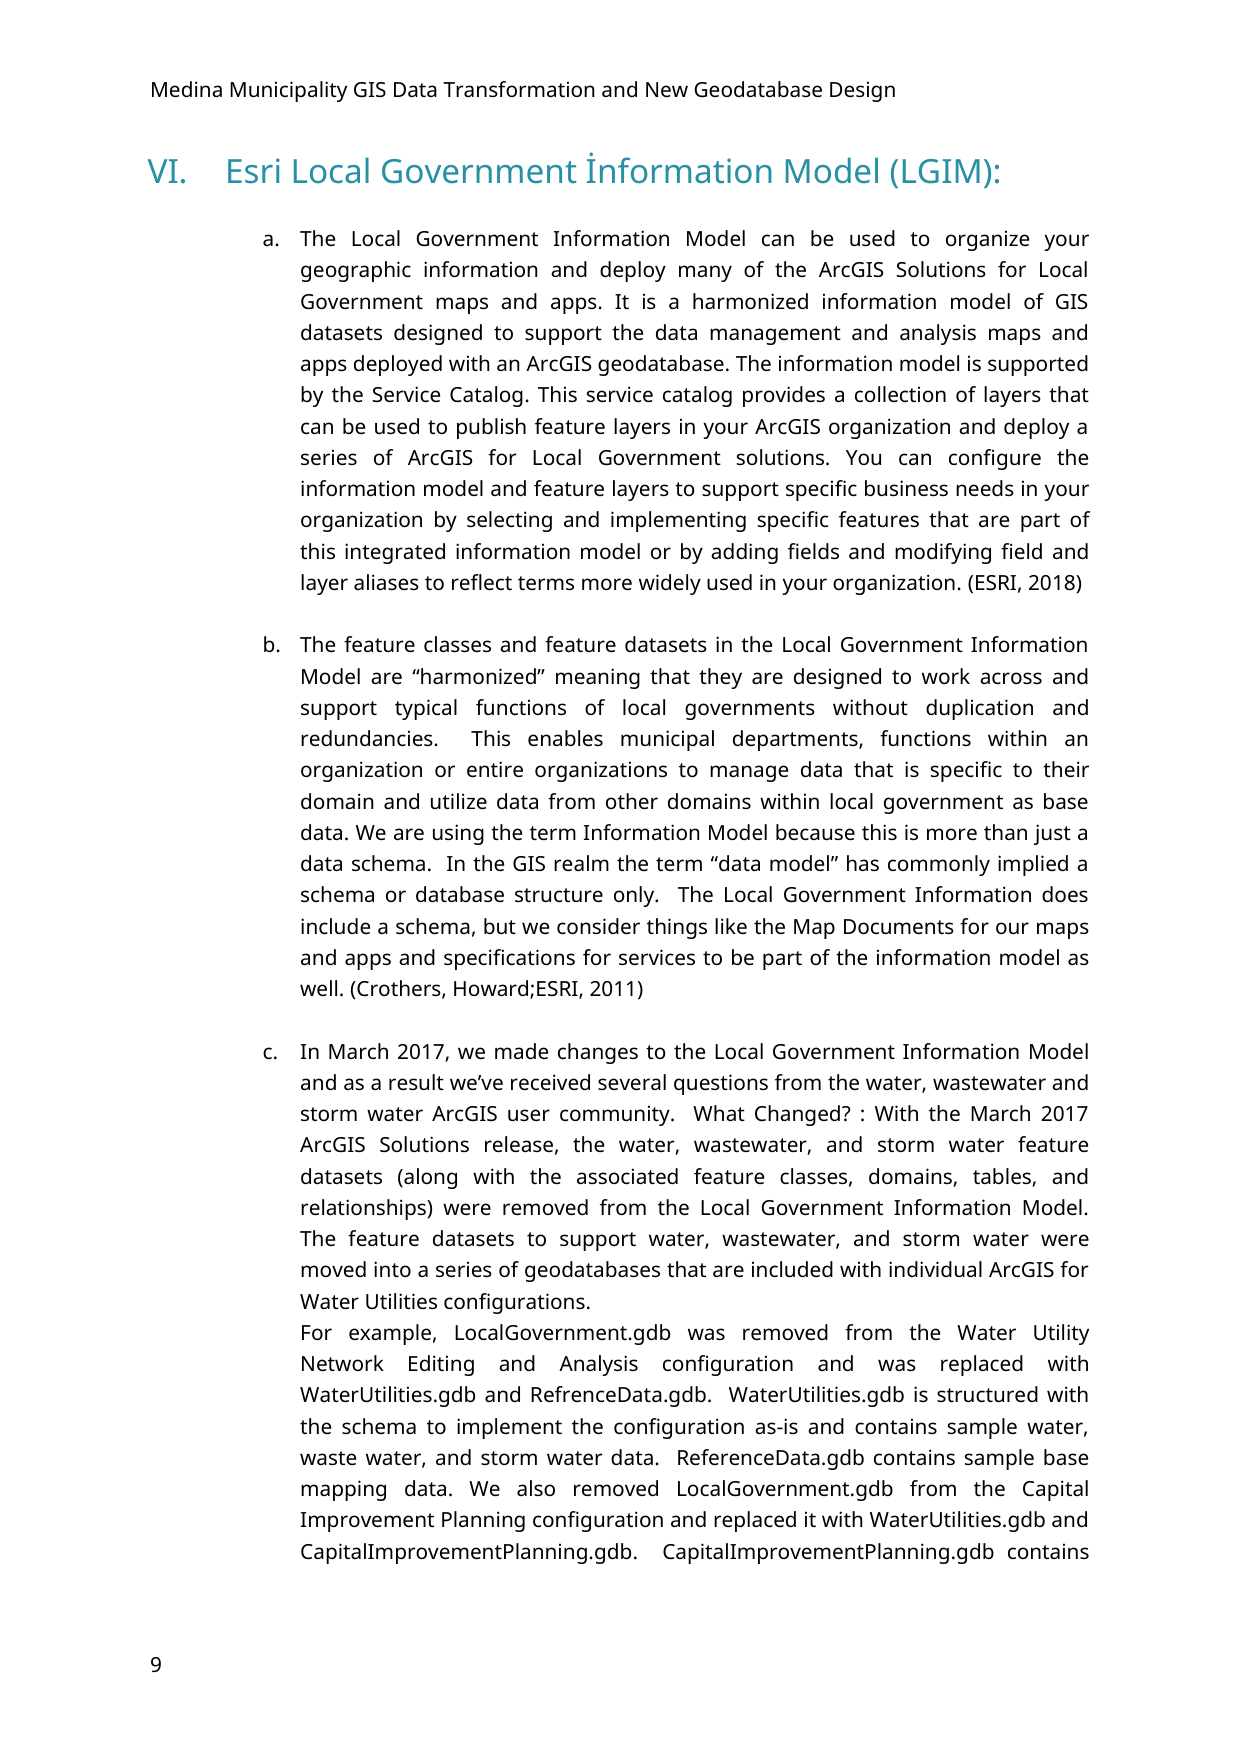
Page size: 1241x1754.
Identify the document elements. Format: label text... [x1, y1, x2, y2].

subtitle Esri Local Government İnformation Model (LGIM): [187, 148, 1090, 193]
list The feature classes and feature datasets in the Local Government Information Model are “harmonized” meaning that they are designed to work across and support typical functions of local governments without duplication and redundancies. This enables municipal departments, functions within an organization or entire organizations to manage data that is specific to their domain and utilize data from other domains within local government as base data. We are using the term Information Model because this is more than just a data schema. In the GIS realm the term “data model” has commonly implied a schema or database structure only. The Local Government Information does include a schema, but we consider things like the Map Documents for our maps and apps and specifications for services to be part of the information model as well. [262, 631, 1090, 1003]
list The Local Government Information Model can be used to organize your geographic information and deploy many of the ArcGIS Solutions for Local Government maps and apps. It is a harmonized information model of GIS datasets designed to support the data management and analysis maps and apps deployed with an ArcGIS geodatabase. The information model is supported by the Service Catalog. This service catalog provides a collection of layers that can be used to publish feature layers in your ArcGIS organization and deploy a series of ArcGIS for Local Government solutions. You can configure the information model and feature layers to support specific business needs in your organization by selecting and implementing specific features that are part of this integrated information model or by adding fields and modifying field and layer aliases to reflect terms more widely used in your organization. [262, 224, 1090, 597]
list In March 2017, we made changes to the Local Government Information Model and as a result we’ve received several questions from the water, wastewater and storm water ArcGIS user community. What Changed? : With the March 2017 ArcGIS Solutions release, the water, wastewater, and storm water feature datasets (along with the associated feature classes, domains, tables, and relationships) were removed from the Local Government Information Model. The feature datasets to support water, wastewater, and storm water were moved into a series of geodatabases that are included with individual ArcGIS for Water Utilities configurations. [262, 1037, 1090, 1315]
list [300, 1318, 1090, 1565]
